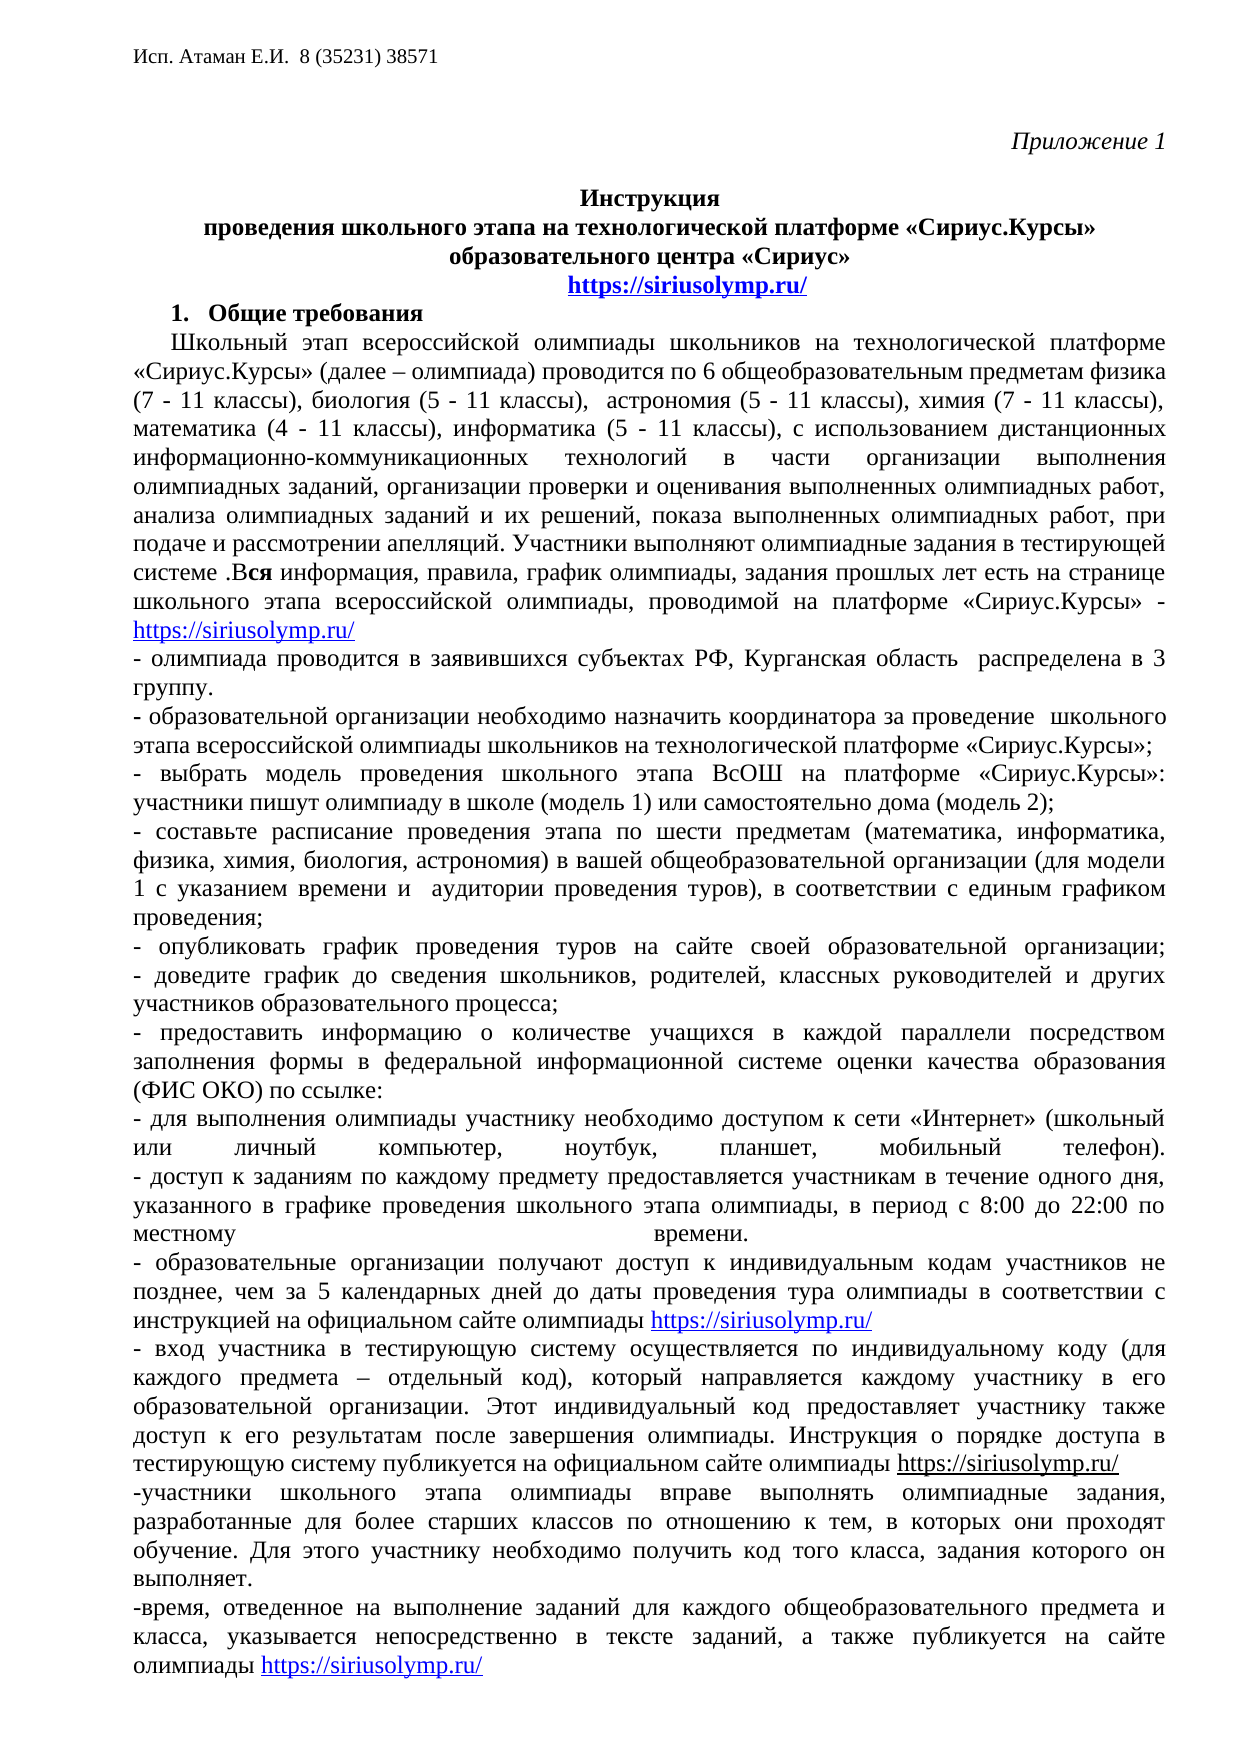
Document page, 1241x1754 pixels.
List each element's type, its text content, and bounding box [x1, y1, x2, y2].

list - олимпиада проводится в заявившихся субъектах РФ, Курганская область распределена в 3 группу. [133, 643, 1167, 701]
text - для выполнения олимпиады участнику необходимо доступом к сети «Интернет» (школьный или личный компьютер, ноутбук, планшет, мобильный телефон). - доступ к заданиям по каждому предмету предоставляется участникам в течение одного дня, указанного в графике проведения школьного этапа олимпиады, в период с 8:00 до 22:00 по местному времени. - образовательные организации получают доступ к индивидуальным кодам участников не позднее, чем за 5 календарных дней до даты проведения тура олимпиады в соответствии с инструкцией на официальном сайте олимпиады https://siriusolymp.ru/ [133, 1103, 1167, 1333]
text Школьный этап всероссийской олимпиады школьников на технологической платформе «Сириус.Курсы» (далее – олимпиада) проводится по 6 общеобразовательным предметам физика (7 - 11 классы), биология (5 - 11 классы), астрономия (5 - 11 классы), химия (7 - 11 классы), математика (4 - 11 классы), информатика (5 - 11 классы), с использованием дистанционных информационно-коммуникационных технологий в части организации выполнения олимпиадных заданий, организации проверки и оценивания выполненных олимпиадных работ, анализа олимпиадных заданий и их решений, показа выполненных олимпиадных работ, при подаче и рассмотрении апелляций. Участники выполняют олимпиадные задания в тестирующей системе .Вся информация, правила, график олимпиады, задания прошлых лет есть на странице школьного этапа всероссийской олимпиады, проводимой на платформе «Сириус.Курсы» - https://siriusolymp.ru/ [133, 327, 1167, 643]
list - выбрать модель проведения школьного этапа ВсОШ на платформе «Сириус.Курсы»: участники пишут олимпиаду в школе (модель 1) или самостоятельно дома (модель 2); [133, 758, 1167, 816]
list проведения школьного этапа на технологической платформе «Сириус.Курсы» [133, 212, 1167, 241]
text - вход участника в тестирующую систему осуществляется по индивидуальному коду (для каждого предмета – отдельный код), который направляется каждому участнику в его образовательной организации. Этот индивидуальный код предоставляет участнику также доступ к его результатам после завершения олимпиады. Инструкция о порядке доступа в тестирующую систему публикуется на официальном сайте олимпиады https://siriusolymp.ru/ [133, 1333, 1167, 1477]
list - составьте расписание проведения этапа по шести предметам (математика, информатика, физика, химия, биология, астрономия) в вашей общеобразовательной организации (для модели 1 с указанием времени и аудитории проведения туров), в соответствии с единым графиком проведения; - опубликовать график проведения туров на сайте своей образовательной организации; - доведите график до сведения школьников, родителей, классных руководителей и других участников образовательного процесса; [133, 816, 1167, 1017]
list - предоставить информацию о количестве учащихся в каждой параллели посредством заполнения формы в федеральной информационной системе оценки качества образования (ФИС ОКО) по ссылке: [133, 1017, 1167, 1103]
list Инструкция [133, 183, 1167, 212]
list образовательного центра «Сириус» [133, 241, 1167, 270]
list https://siriusolymp.ru/ [208, 270, 1167, 298]
text -участники школьного этапа олимпиады вправе выполнять олимпиадные задания, разработанные для более старших классов по отношению к тем, в которых они проходят обучение. Для этого участнику необходимо получить код того класса, задания которого он выполняет. [133, 1477, 1167, 1592]
list Общие требования [170, 298, 1167, 327]
text -время, отведенное на выполнение заданий для каждого общеобразовательного предмета и класса, указывается непосредственно в тексте заданий, а также публикуется на сайте олимпиады https://siriusolymp.ru/ [133, 1592, 1167, 1678]
list - образовательной организации необходимо назначить координатора за проведение школьного этапа всероссийской олимпиады школьников на технологической платформе «Сириус.Курсы»; [133, 701, 1167, 758]
text Приложение 1 [133, 126, 1167, 155]
text Исп. Атаман Е.И. 8 (35231) 38571 [133, 44, 1167, 68]
